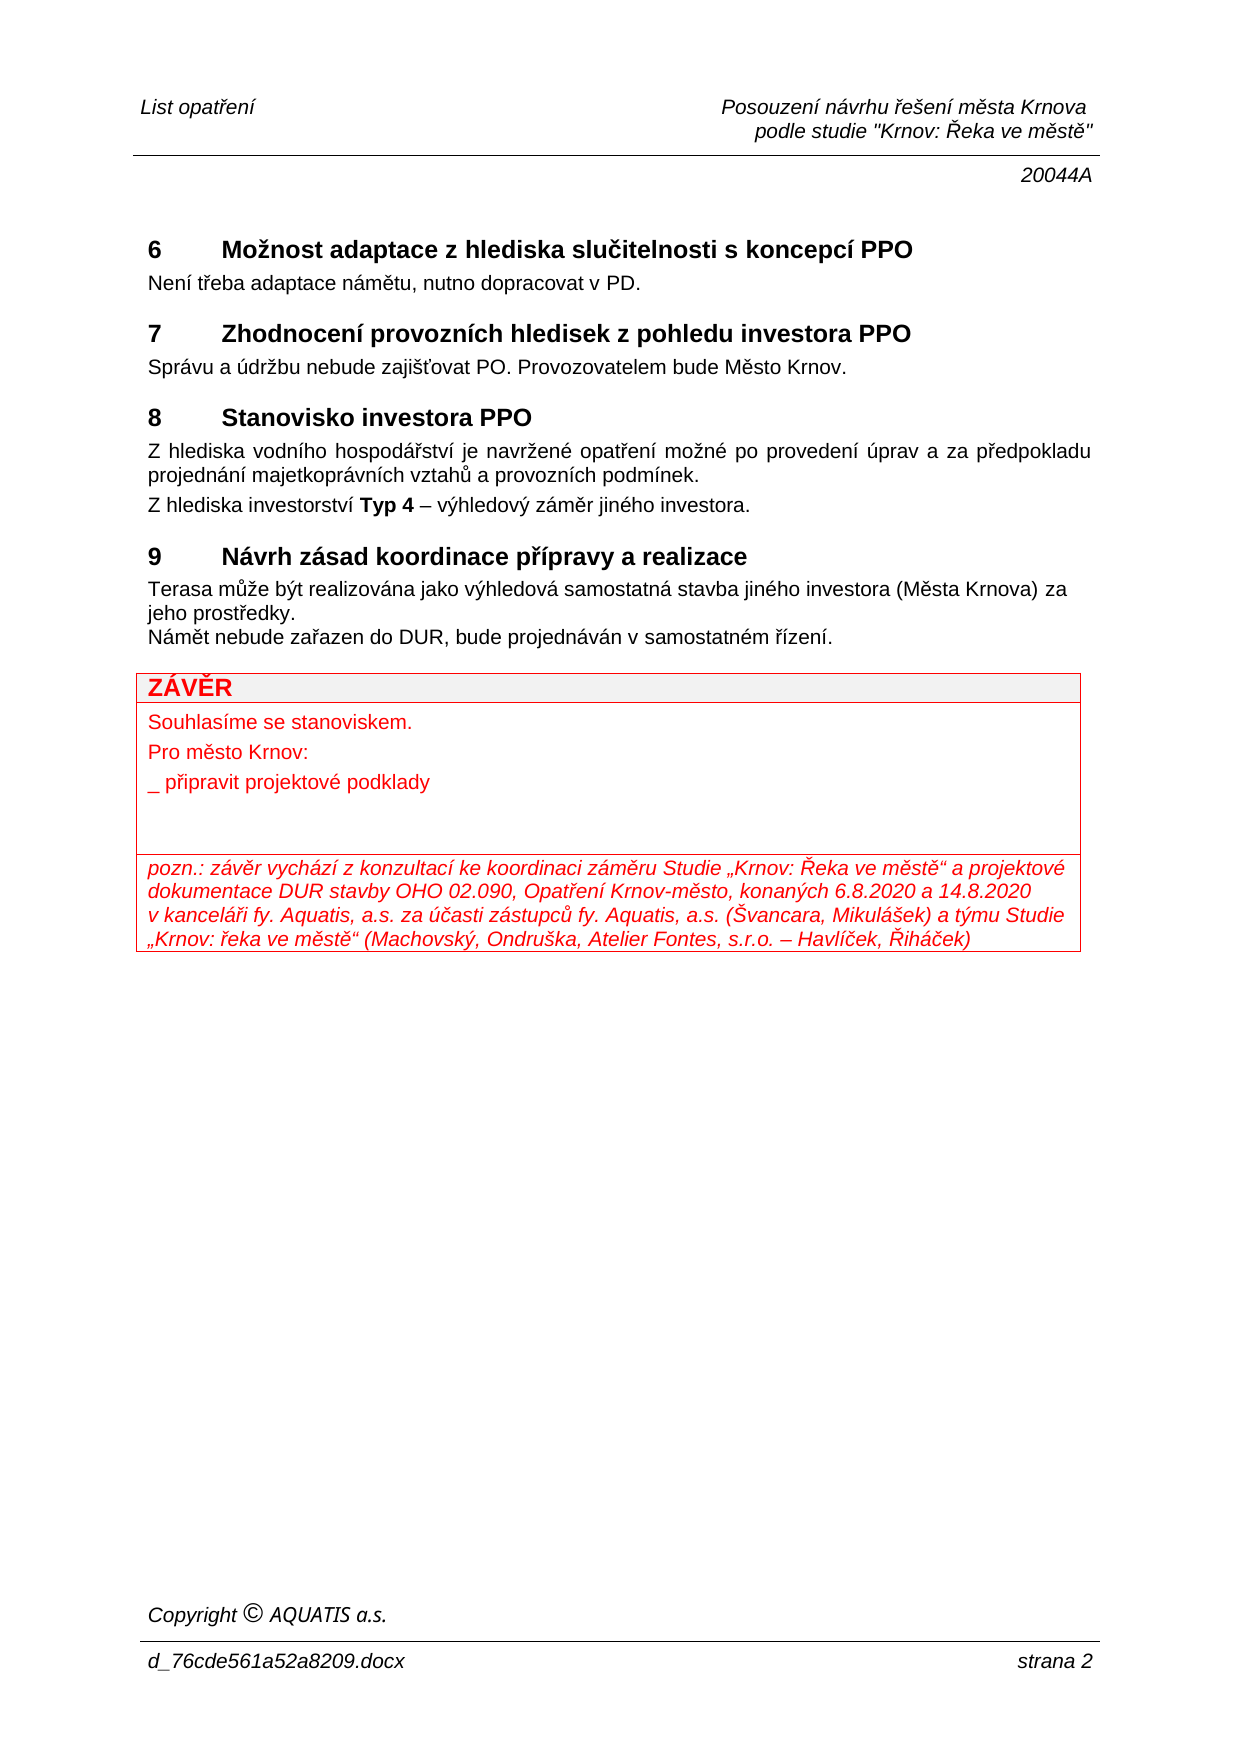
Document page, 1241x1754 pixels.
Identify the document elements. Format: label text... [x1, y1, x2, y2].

text 9 Návrh zásad koordinace přípravy a realizace [148, 542, 1092, 570]
table_cell pozn.: závěr vychází z konzultací ke koordinaci záměru Studie „Krnov: Řeka ve městě“ a projektové dokumentace DUR stavby OHO 02.090, Opatření Krnov-město, konaných 6.8.2020 a 14.8.2020 v kanceláři fy. Aquatis, a.s. za účasti zástupců fy. Aquatis, a.s. (Švancara, Mikulášek) a týmu Studie „Krnov: řeka ve městě“ (Machovský, Ondruška, Atelier Fontes, s.r.o. – Havlíček, Řiháček) [137, 855, 1080, 951]
text 8 Stanovisko investora PPO [148, 403, 1092, 432]
text Není třeba adaptace námětu, nutno dopracovat v PD. [148, 271, 1092, 294]
table_cell Souhlasíme se stanoviskem. Pro město Krnov: _ připravit projektové podklady [137, 703, 1080, 854]
text Námět nebude zařazen do DUR, bude projednáván v samostatném řízení. [148, 624, 1092, 648]
table_header ZÁVĚR [137, 674, 1080, 702]
text 7 Zhodnocení provozních hledisek z pohledu investora PPO [148, 319, 1092, 348]
text 6 Možnost adaptace z hlediska slučitelnosti s koncepcí PPO [148, 236, 1092, 264]
text Z hlediska investorství Typ 4 – výhledový záměr jiného investora. [148, 493, 1092, 517]
text Z hlediska vodního hospodářství je navržené opatření možné po provedení úprav a za předpokladu projednání majetkoprávních vztahů a provozních podmínek. [148, 438, 1092, 486]
text Terasa může být realizována jako výhledová samostatná stavba jiného investora (Města Krnova) za jeho prostředky. [148, 577, 1092, 624]
text Správu a údržbu nebude zajišťovat PO. Provozovatelem bude Město Krnov. [148, 354, 1092, 378]
